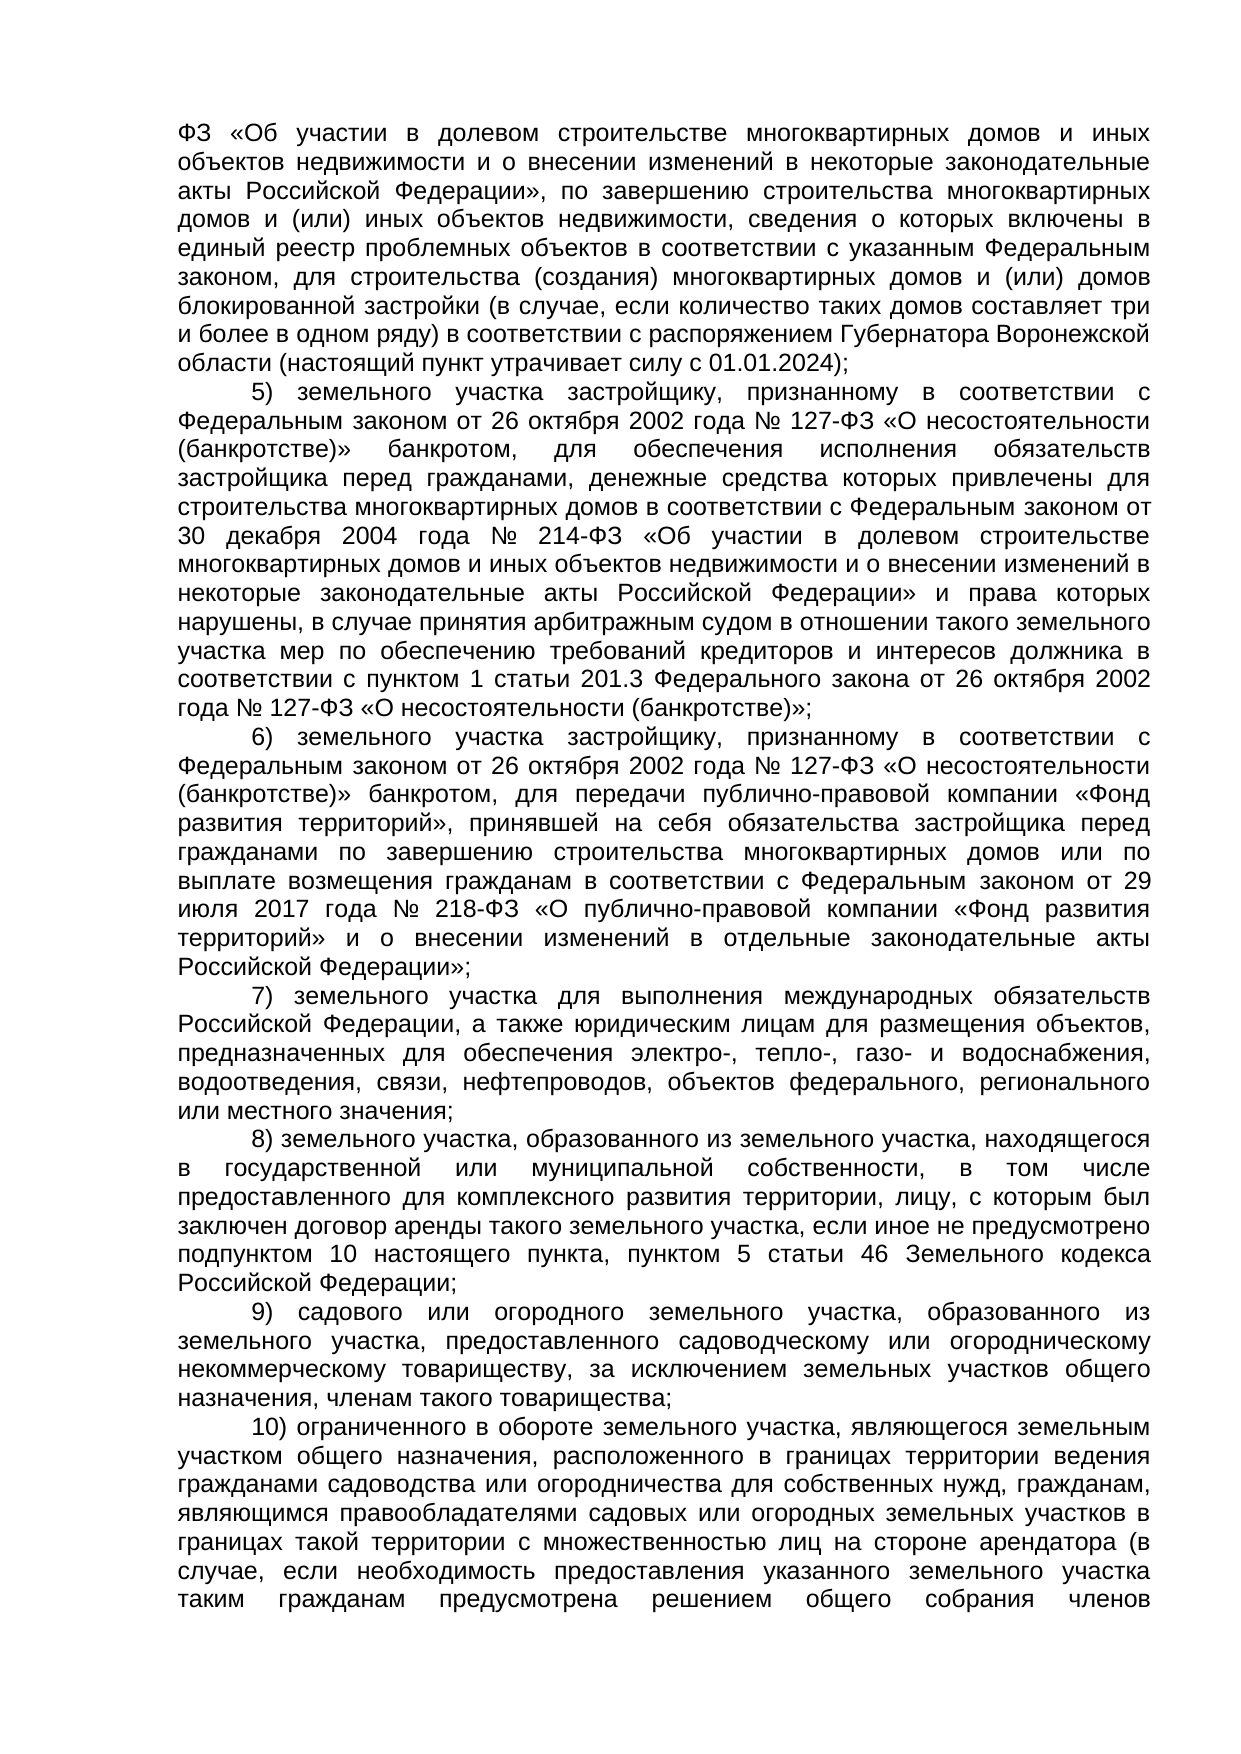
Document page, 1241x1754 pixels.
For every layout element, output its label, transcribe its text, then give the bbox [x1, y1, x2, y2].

text 5) земельного участка застройщику, признанному в соответствии с Федеральным законом от 26 октября 2002 года № 127-ФЗ «О несостоятельности (банкротстве)» банкротом, для обеспечения исполнения обязательств застройщика перед гражданами, денежные средства которых привлечены для строительства многоквартирных домов в соответствии с Федеральным законом от 30 декабря 2004 года № 214-ФЗ «Об участии в долевом строительстве многоквартирных домов и иных объектов недвижимости и о внесении изменений в некоторые законодательные акты Российской Федерации» и права которых нарушены, в случае принятия арбитражным судом в отношении такого земельного участка мер по обеспечению требований кредиторов и интересов должника в соответствии с пунктом 1 статьи 201.3 Федерального закона от 26 октября 2002 года № 127-ФЗ «О несостоятельности (банкротстве)»; [177, 377, 1152, 722]
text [177, 118, 1152, 377]
text 9) садового или огородного земельного участка, образованного из земельного участка, предоставленного садоводческому или огородническому некоммерческому товариществу, за исключением земельных участков общего назначения, членам такого товарищества; [177, 1297, 1152, 1412]
text 6) земельного участка застройщику, признанному в соответствии с Федеральным законом от 26 октября 2002 года № 127-ФЗ «О несостоятельности (банкротстве)» банкротом, для передачи публично-правовой компании «Фонд развития территорий», принявшей на себя обязательства застройщика перед гражданами по завершению строительства многоквартирных домов или по выплате возмещения гражданам в соответствии с Федеральным законом от 29 июля 2017 года № 218-ФЗ «О публично-правовой компании «Фонд развития территорий» и о внесении изменений в отдельные законодательные акты Российской Федерации»; [177, 722, 1152, 981]
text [177, 1412, 1152, 1613]
text 8) земельного участка, образованного из земельного участка, находящегося в государственной или муниципальной собственности, в том числе предоставленного для комплексного развития территории, лицу, с которым был заключен договор аренды такого земельного участка, если иное не предусмотрено подпунктом 10 настоящего пункта, пунктом 5 статьи 46 Земельного кодекса Российской Федерации; [177, 1124, 1152, 1297]
text 7) земельного участка для выполнения международных обязательств Российской Федерации, а также юридическим лицам для размещения объектов, предназначенных для обеспечения электро-, тепло-, газо- и водоснабжения, водоотведения, связи, нефтепроводов, объектов федерального, регионального или местного значения; [177, 981, 1152, 1124]
